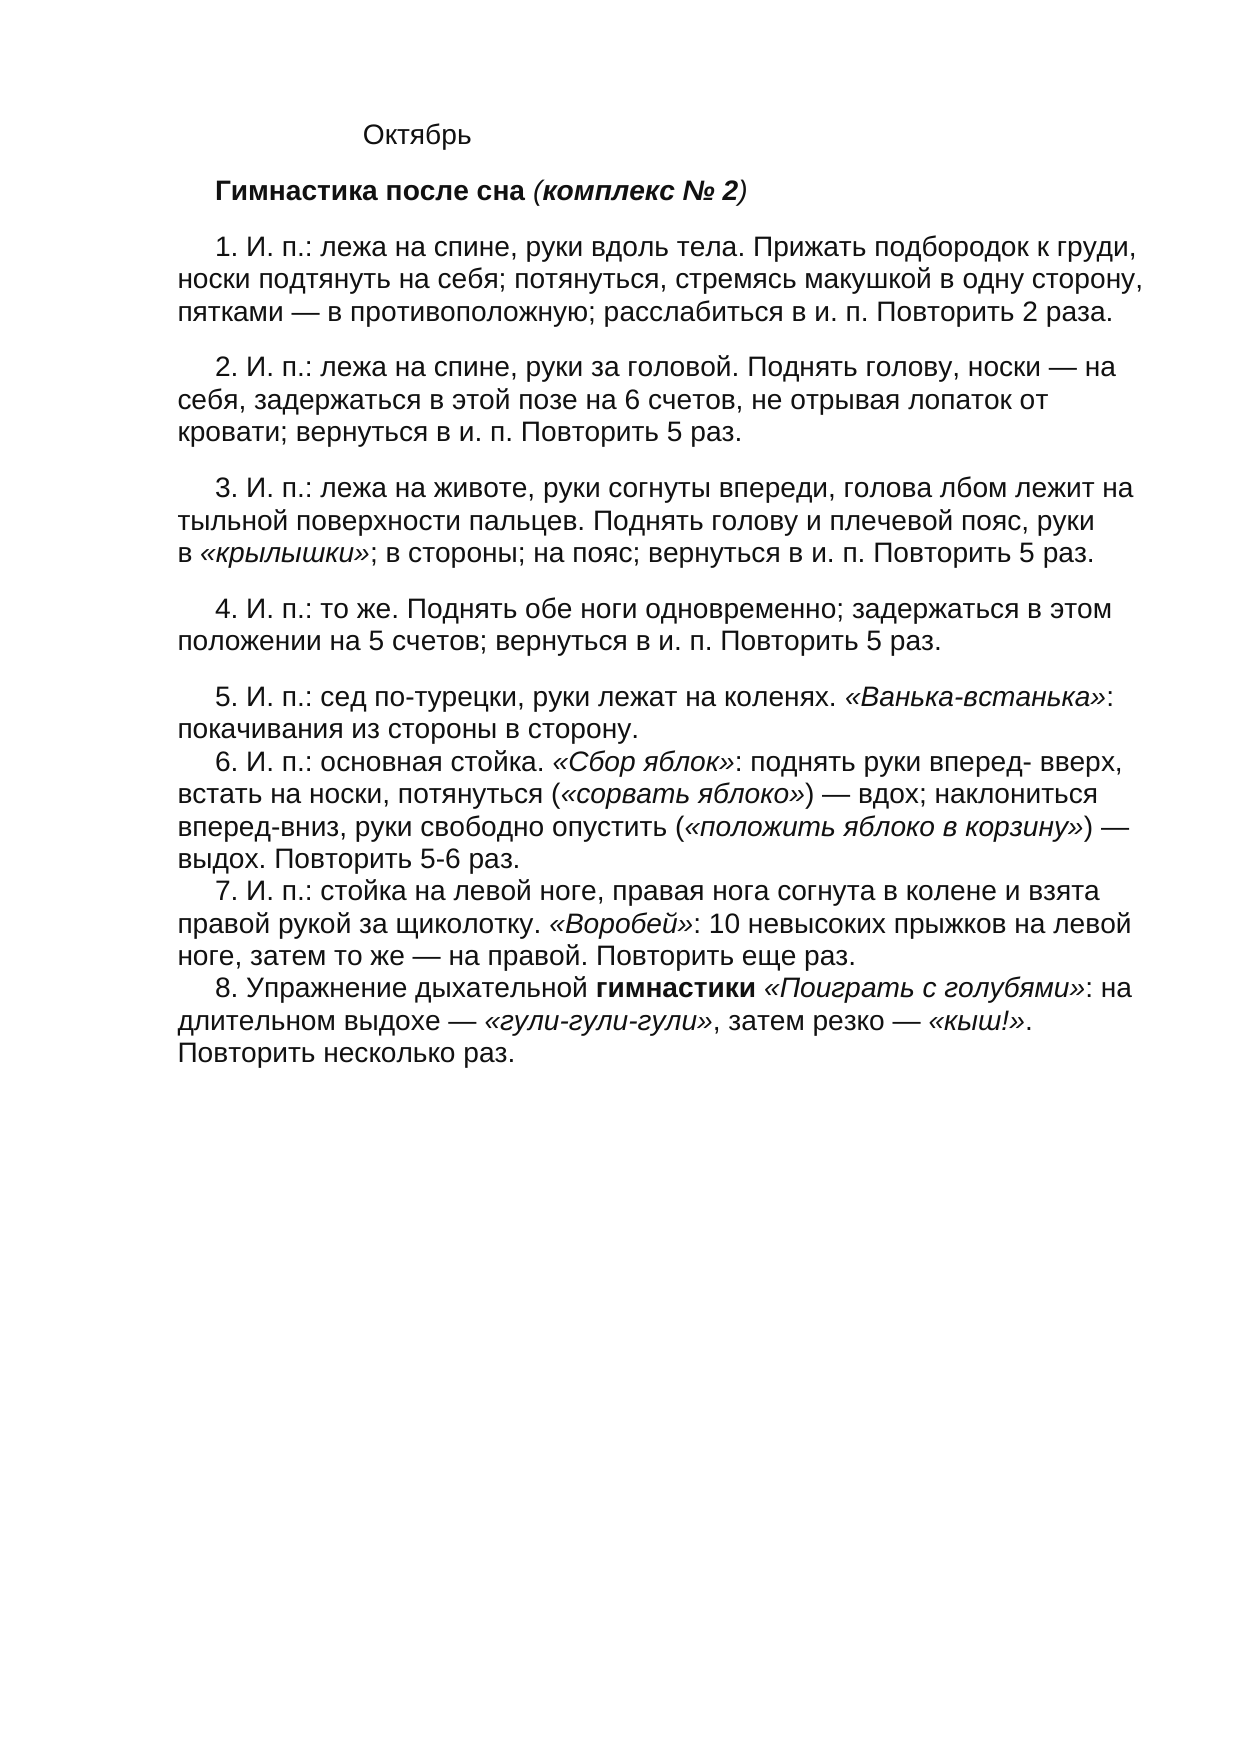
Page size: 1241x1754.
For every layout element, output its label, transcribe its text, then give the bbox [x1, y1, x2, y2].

text 3. И. п.: лежа на животе, руки согнуты впереди, голова лбом лежит на тыльной поверхности пальцев. Поднять голову и плечевой пояс, руки в «крылышки»; в стороны; на пояс; вернуться в и. п. Повторить 5 раз. [177, 471, 1152, 568]
text Октябрь [177, 118, 1152, 151]
text Гимнастика после сна (комплекс № 2) [177, 174, 1152, 206]
text 5. И. п.: сед по-турецки, руки лежат на коленях. «Ванька-встанька»: покачивания из стороны в сторону. [177, 680, 1152, 745]
text 1. И. п.: лежа на спине, руки вдоль тела. Прижать подбородок к груди, носки подтянуть на себя; потянуться, стремясь макушкой в одну сторону, пятками — в противоположную; расслабиться в и. п. Повторить 2 раза. [177, 230, 1152, 327]
text 6. И. п.: основная стойка. «Сбор яблок»: поднять руки вперед- вверх, встать на носки, потянуться («сорвать яблоко») — вдох; наклониться вперед-вниз, руки свободно опустить («положить яблоко в корзину») — выдох. Повторить 5-6 раз. [177, 745, 1152, 874]
text 8. Упражнение дыхательной гимнастики «Поиграть с голубями»: на длительном выдохе — «гули-гули-гули», затем резко — «кыш!». Повторить несколько раз. [177, 971, 1152, 1069]
text 4. И. п.: то же. Поднять обе ноги одновременно; задержаться в этом положении на 5 счетов; вернуться в и. п. Повторить 5 раз. [177, 592, 1152, 656]
text 7. И. п.: стойка на левой ноге, правая нога согнута в колене и взята правой рукой за щиколотку. «Воробей»: 10 невысоких прыжков на левой ноге, затем то же — на правой. Повторить еще раз. [177, 874, 1152, 971]
text 2. И. п.: лежа на спине, руки за головой. Поднять голову, носки — на себя, задержаться в этой позе на 6 счетов, не отрывая лопаток от кровати; вернуться в и. п. Повторить 5 раз. [177, 350, 1152, 448]
